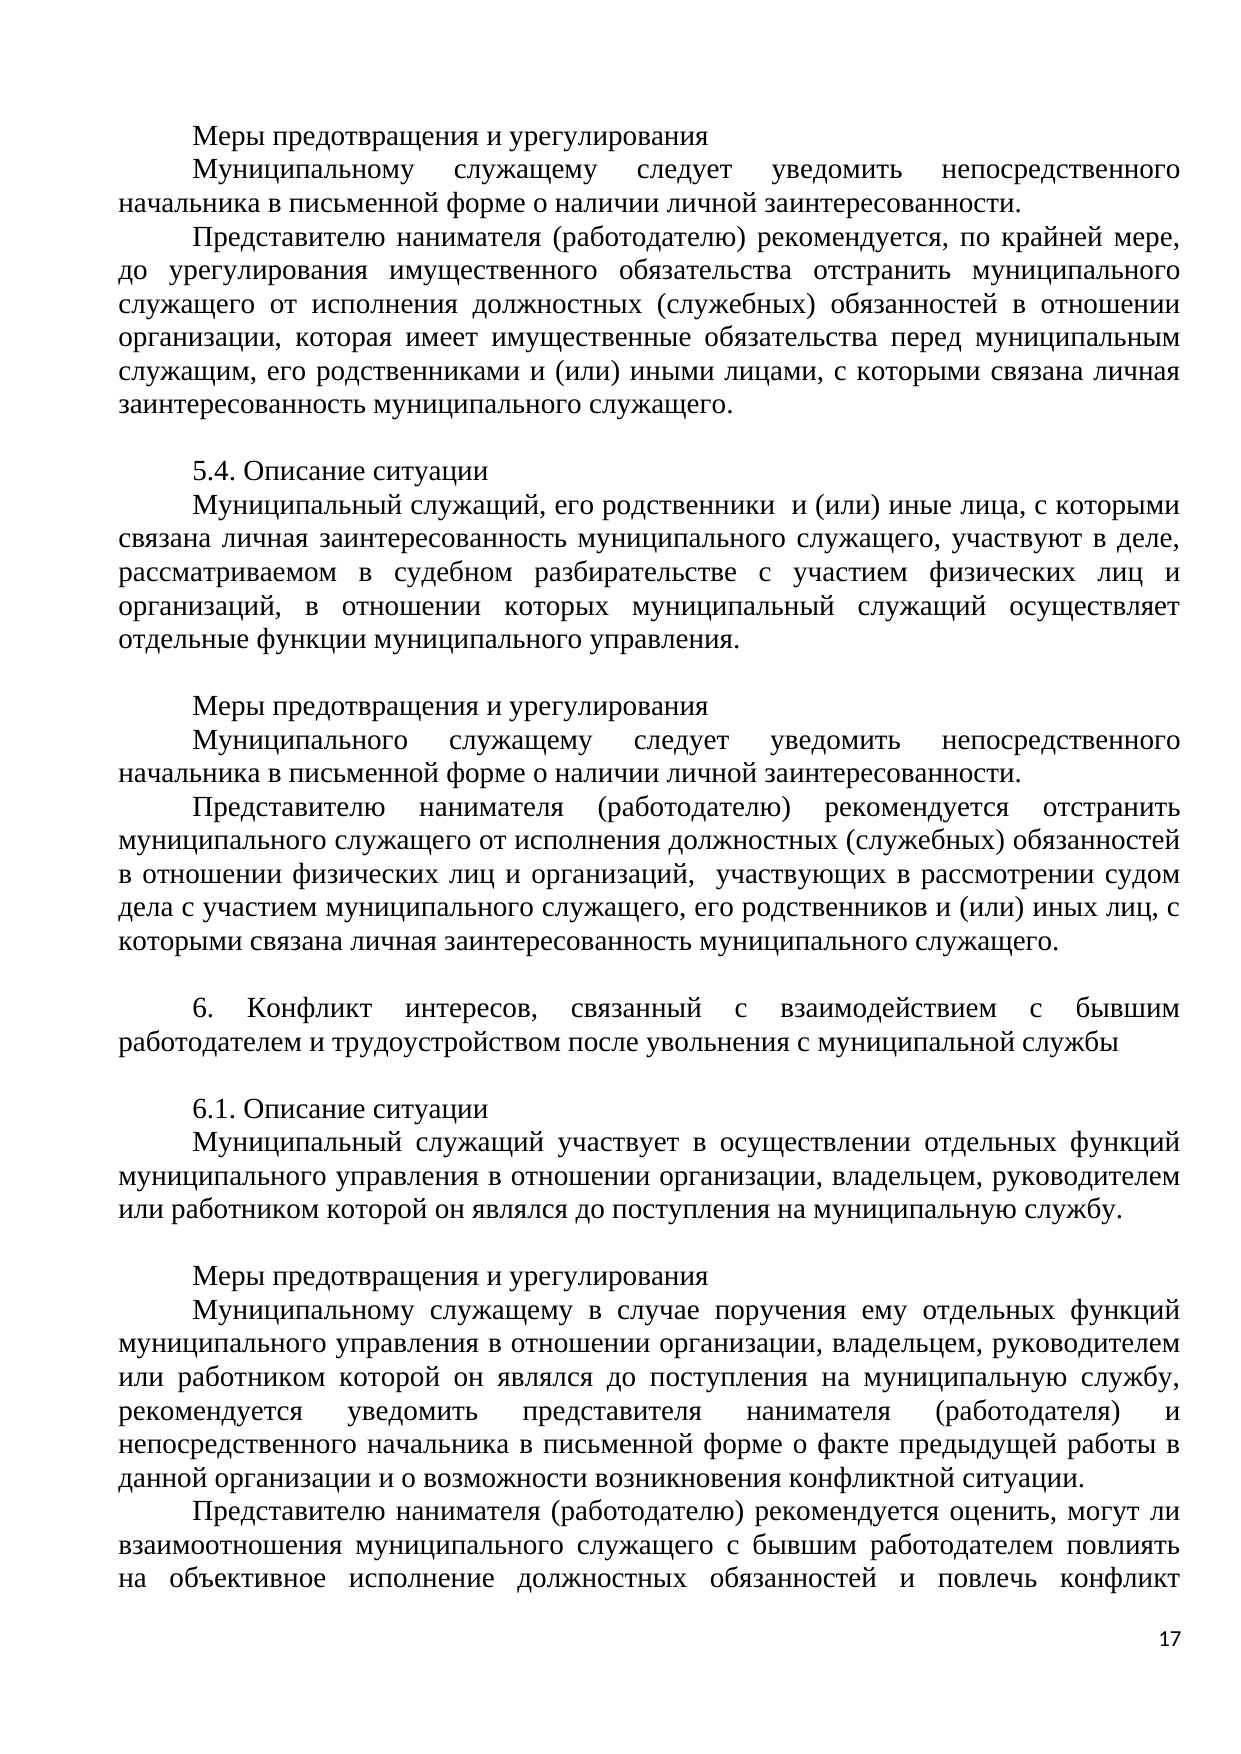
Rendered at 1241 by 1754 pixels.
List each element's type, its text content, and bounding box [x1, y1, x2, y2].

text Представителю нанимателя (работодателю) рекомендуется отстранить муниципального служащего от исполнения должностных (служебных) обязанностей в отношении физических лиц и организаций, участвующих в рассмотрении судом дела с участием муниципального служащего, его родственников и (или) иных лиц, с которыми связана личная заинтересованность муниципального служащего. [118, 789, 1181, 957]
text Муниципальный служащий участвует в осуществлении отдельных функций муниципального управления в отношении организации, владельцем, руководителем или работником которой он являлся до поступления на муниципальную службу. [118, 1124, 1181, 1225]
text Меры предотвращения и урегулирования [118, 118, 1181, 152]
text 6. Конфликт интересов, связанный с взаимодействием с бывшим работодателем и трудоустройством после увольнения с муниципальной службы [118, 990, 1181, 1057]
text Представителю нанимателя (работодателю) рекомендуется, по крайней мере, до урегулирования имущественного обязательства отстранить муниципального служащего от исполнения должностных (служебных) обязанностей в отношении организации, которая имеет имущественные обязательства перед муниципальным служащим, его родственниками и (или) иными лицами, с которыми связана личная заинтересованность муниципального служащего. [118, 219, 1181, 420]
text Муниципальному служащему в случае поручения ему отдельных функций муниципального управления в отношении организации, владельцем, руководителем или работником которой он являлся до поступления на муниципальную службу, рекомендуется уведомить представителя нанимателя (работодателя) и непосредственного начальника в письменной форме о факте предыдущей работы в данной организации и о возможности возникновения конфликтной ситуации. [118, 1292, 1181, 1493]
text 6.1. Описание ситуации [118, 1091, 1181, 1124]
text 5.4. Описание ситуации [118, 453, 1181, 487]
text Муниципальному служащему следует уведомить непосредственного начальника в письменной форме о наличии личной заинтересованности. [118, 152, 1181, 219]
text Меры предотвращения и урегулирования [118, 1258, 1181, 1292]
text Меры предотвращения и урегулирования [118, 688, 1181, 722]
text Муниципальный служащий, его родственники и (или) иные лица, с которыми связана личная заинтересованность муниципального служащего, участвуют в деле, рассматриваемом в судебном разбирательстве с участием физических лиц и организаций, в отношении которых муниципальный служащий осуществляет отдельные функции муниципального управления. [118, 487, 1181, 655]
text Муниципального служащему следует уведомить непосредственного начальника в письменной форме о наличии личной заинтересованности. [118, 722, 1181, 789]
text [118, 1493, 1181, 1594]
